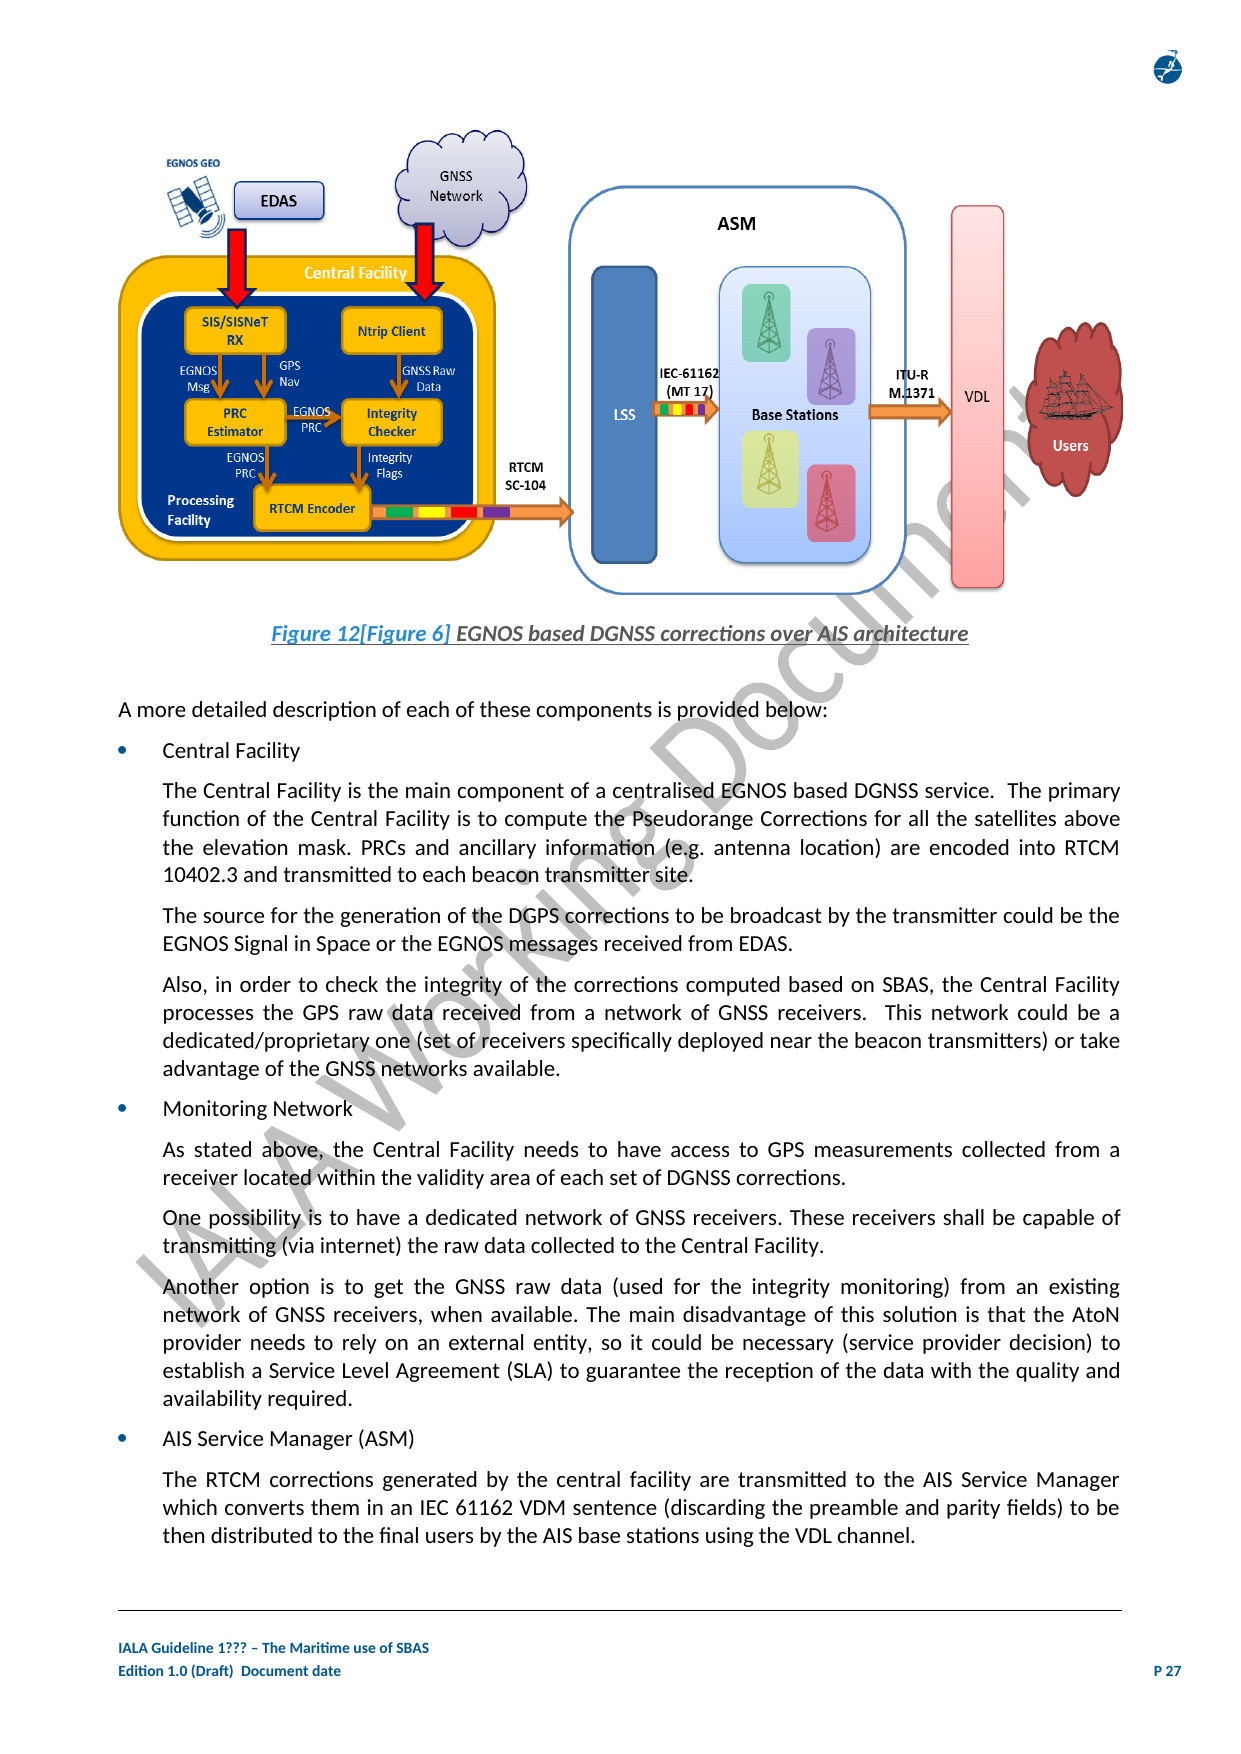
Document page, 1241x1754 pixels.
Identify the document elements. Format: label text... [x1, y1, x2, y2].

text As stated above, the Central Facility needs to have access to GPS measurements collected from a receiver located within the validity area of each set of DGNSS corrections. [162, 1135, 1122, 1191]
text Also, in order to check the integrity of the corrections computed based on SBAS, the Central Facility processes the GPS raw data received from a network of GNSS receivers. This network could be a dedicated/proprietary one (set of receivers specifically deployed near the beacon transmitters) or take advantage of the GNSS networks available. [162, 970, 1122, 1082]
picture [118, 128, 1123, 595]
text The Central Facility is the main component of a centralised EGNOS based DGNSS service. The primary function of the Central Facility is to compute the Pseudorange Corrections for all the satellites above the elevation mask. PRCs and ancillary information (e.g. antenna location) are encoded into RTCM 10402.3 and transmitted to each beacon transmitter site. [162, 777, 1122, 889]
text AIS Service Manager (ASM) [118, 1424, 1122, 1452]
text EGNOS based DGNSS corrections over AIS architecture [118, 619, 1122, 648]
text Another option is to get the GNSS raw data (used for the integrity monitoring) from an existing network of GNSS receivers, when available. The main disadvantage of this solution is that the AtoN provider needs to rely on an external entity, so it could be necessary (service provider decision) to establish a Service Level Agreement (SLA) to guarantee the reception of the data with the quality and availability required. [162, 1272, 1122, 1412]
text One possibility is to have a dedicated network of GNSS receivers. These receivers shall be capable of transmitting (via internet) the raw data collected to the Central Facility. [162, 1203, 1122, 1259]
text The source for the generation of the DGPS corrections to be broadcast by the transmitter could be the EGNOS Signal in Space or the EGNOS messages received from EDAS. [162, 901, 1122, 957]
text Monitoring Network [118, 1094, 1122, 1122]
text The RTCM corrections generated by the central facility are transmitted to the AIS Service Manager which converts them in an IEC 61162 VDM sentence (discarding the preamble and parity fields) to be then distributed to the final users by the AIS base stations using the VDL channel. [162, 1465, 1122, 1549]
picture [1122, 0, 1241, 119]
text A more detailed description of each of these components is provided below: [118, 696, 1122, 723]
text Central Facility [118, 736, 1122, 764]
